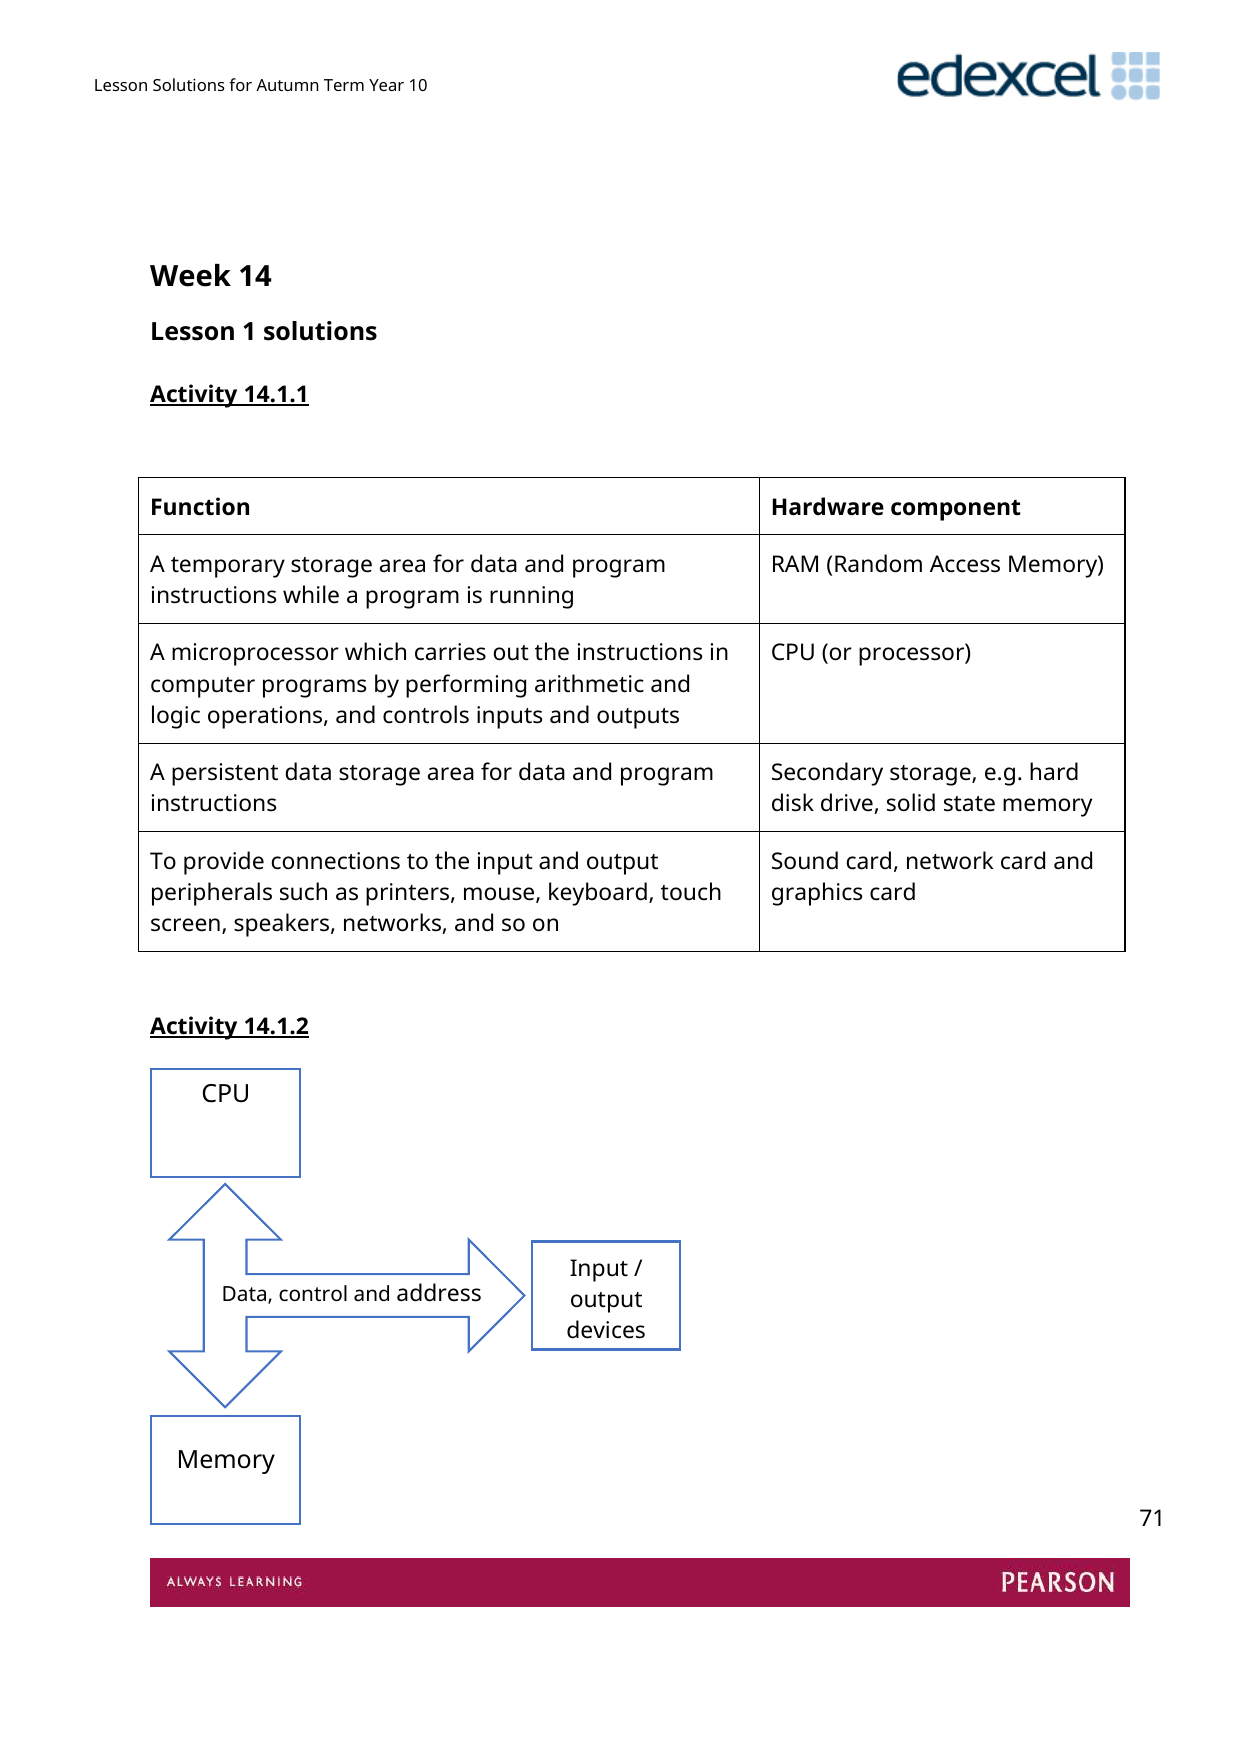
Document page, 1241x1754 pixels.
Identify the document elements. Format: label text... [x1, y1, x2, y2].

subtitle Activity 14.1.1 [150, 378, 1165, 409]
picture [150, 1558, 1130, 1607]
table_cell CPU (or processor) [760, 624, 1124, 743]
table_cell To provide connections to the input and output peripherals such as printers, mouse, keyboard, touch screen, speakers, networks, and so on [139, 832, 759, 951]
table_cell A temporary storage area for data and program instructions while a program is running [139, 535, 759, 623]
table_cell Sound card, network card and graphics card [760, 832, 1124, 951]
table_header Hardware component [760, 478, 1124, 534]
table_cell RAM (Random Access Memory) [760, 535, 1124, 623]
table_cell Secondary storage, e.g. hard disk drive, solid state memory [760, 744, 1124, 831]
picture [897, 52, 1160, 101]
table_cell A microprocessor which carries out the instructions in computer programs by performing arithmetic and logic operations, and controls inputs and outputs [139, 624, 759, 743]
subtitle Week 14 [150, 256, 1165, 295]
subtitle Lesson 1 solutions [150, 314, 1165, 348]
table_header Function [139, 478, 759, 534]
table_cell A persistent data storage area for data and program instructions [139, 744, 759, 831]
subtitle Activity 14.1.2 [150, 1010, 1165, 1041]
